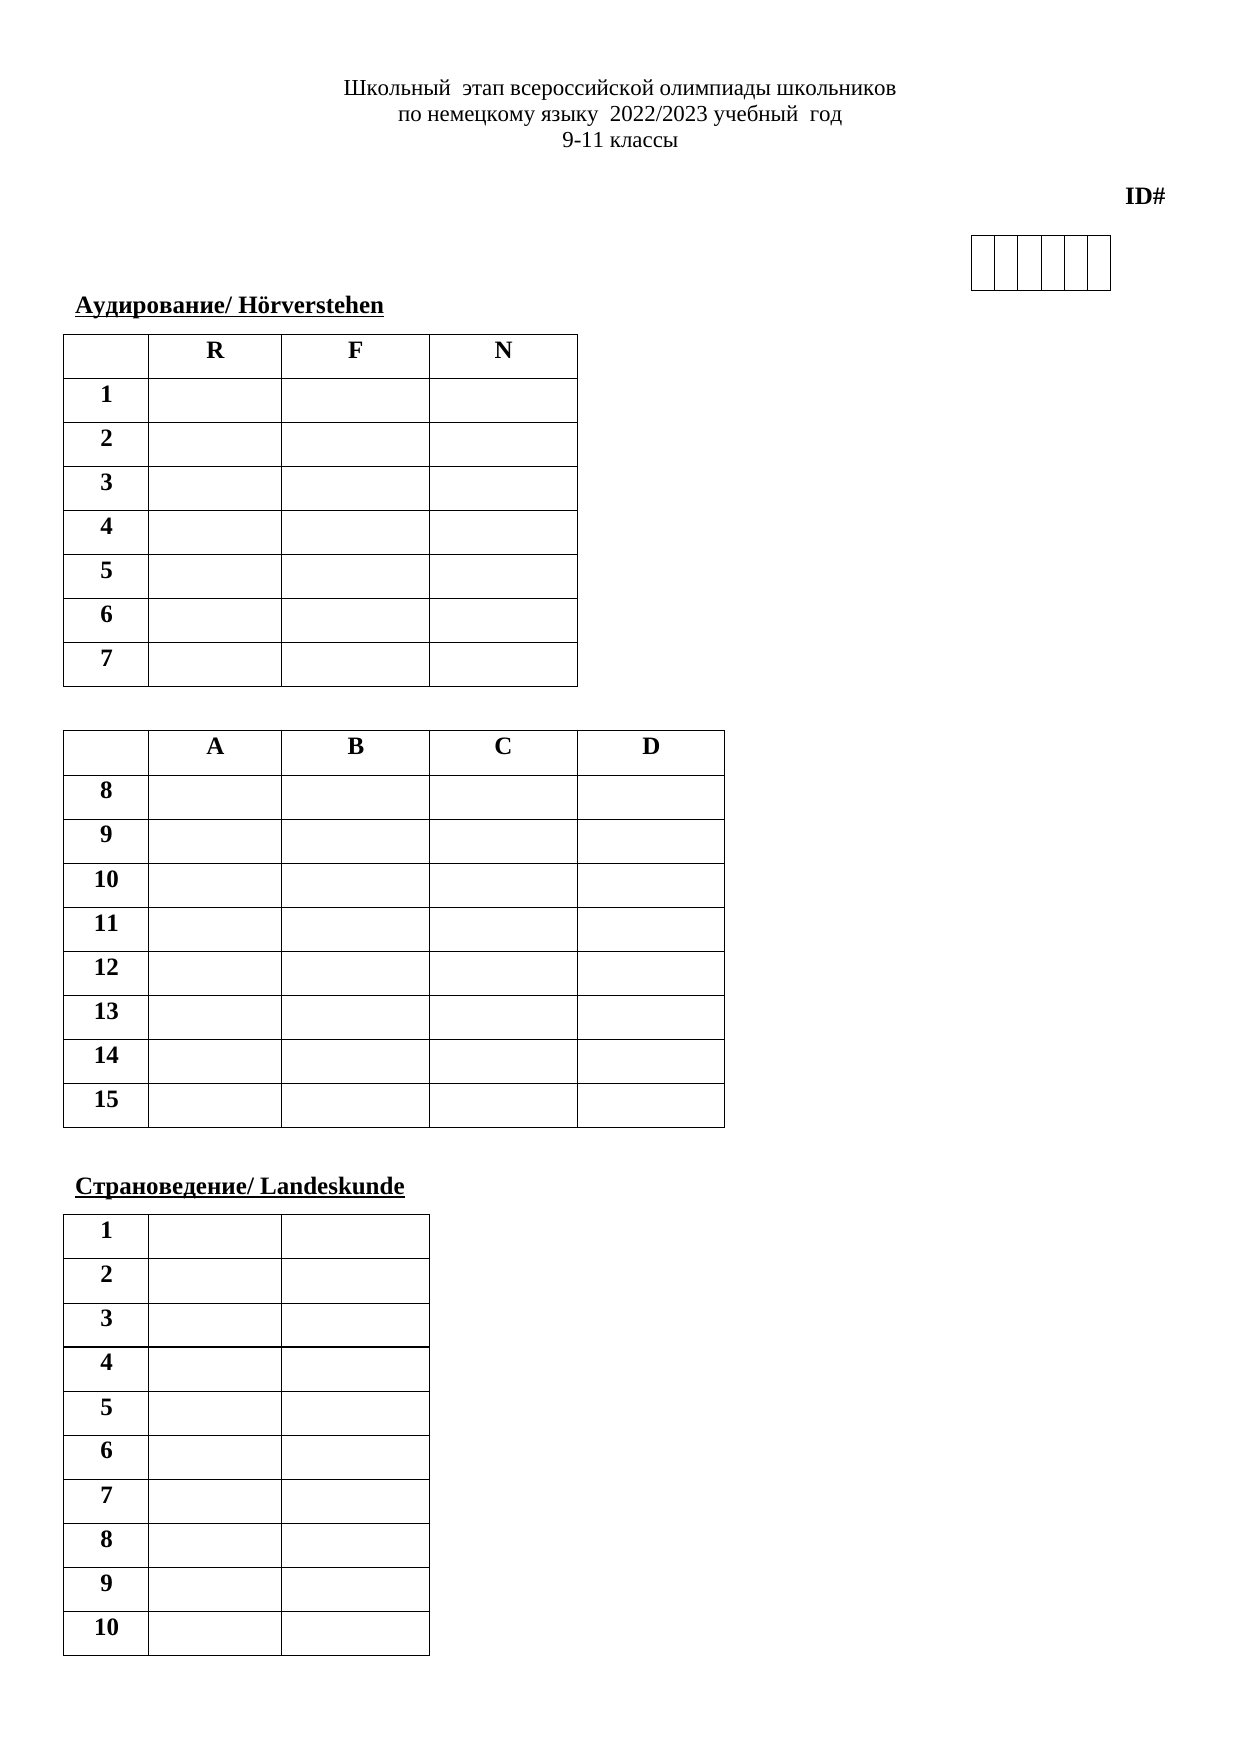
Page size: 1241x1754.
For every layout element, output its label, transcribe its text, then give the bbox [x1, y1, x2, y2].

table_cell 3 [64, 1304, 148, 1346]
table_cell [282, 1436, 429, 1479]
table_cell [430, 996, 577, 1039]
table_cell [282, 423, 429, 466]
table_cell [430, 908, 577, 951]
table_header [1088, 236, 1110, 289]
table_cell [282, 379, 429, 422]
table_cell [430, 1040, 577, 1083]
table_cell [430, 1084, 577, 1127]
table_cell [149, 555, 281, 598]
table_cell 4 [64, 1348, 148, 1391]
table_cell [578, 776, 724, 818]
table_cell [430, 952, 577, 995]
table_cell [430, 820, 577, 863]
table_cell [149, 952, 281, 995]
table_cell [149, 776, 281, 818]
table_header [1042, 236, 1064, 289]
table_cell 15 [64, 1084, 148, 1127]
table_cell 10 [64, 864, 148, 907]
table_cell [149, 1304, 281, 1346]
table_cell [149, 1612, 281, 1655]
table_cell [149, 643, 281, 686]
table_cell 7 [64, 1480, 148, 1523]
table_header [64, 335, 148, 378]
table_cell 6 [64, 1436, 148, 1479]
table_cell 8 [64, 1524, 148, 1567]
table_cell [149, 599, 281, 642]
table_cell [282, 776, 429, 818]
table_cell [430, 467, 577, 510]
table_cell 7 [64, 643, 148, 686]
table_cell 12 [64, 952, 148, 995]
table_cell [282, 952, 429, 995]
table_cell 10 [64, 1612, 148, 1655]
table_cell 2 [64, 1259, 148, 1302]
table_cell 14 [64, 1040, 148, 1083]
table_cell [430, 555, 577, 598]
table_cell 9 [64, 1568, 148, 1611]
table_cell [282, 555, 429, 598]
table_cell [430, 643, 577, 686]
table_cell [149, 1480, 281, 1523]
table_header [64, 731, 148, 774]
table_cell [282, 908, 429, 951]
table_cell [149, 1348, 281, 1391]
table_cell [149, 1259, 281, 1302]
table_cell [578, 820, 724, 863]
table_header 1 [64, 1215, 148, 1258]
table_cell [578, 1084, 724, 1127]
text Страноведение/ Landeskunde [75, 1171, 1165, 1200]
table_cell [149, 820, 281, 863]
table_cell [282, 643, 429, 686]
table_header D [578, 731, 724, 774]
table_cell [282, 1084, 429, 1127]
table_cell [149, 1392, 281, 1434]
table_cell [282, 1259, 429, 1302]
table_cell 1 [64, 379, 148, 422]
table_cell [282, 820, 429, 863]
table_cell 9 [64, 820, 148, 863]
table_header R [149, 335, 281, 378]
table_cell 3 [64, 467, 148, 510]
text Аудирование/ Hörverstehen [75, 291, 1165, 319]
table_cell [282, 1392, 429, 1434]
table_cell [149, 864, 281, 907]
table_header [149, 1215, 281, 1258]
text ID# [75, 181, 1165, 209]
table_cell 4 [64, 511, 148, 554]
table_header [282, 1215, 429, 1258]
table_cell [149, 1568, 281, 1611]
table_cell [149, 1040, 281, 1083]
table_header [1065, 236, 1087, 289]
table_cell 5 [64, 1392, 148, 1434]
table_cell [282, 511, 429, 554]
table_cell [430, 511, 577, 554]
table_header F [282, 335, 429, 378]
table_cell [282, 1304, 429, 1346]
table_cell [149, 1084, 281, 1127]
table_cell [149, 511, 281, 554]
table_cell [282, 1568, 429, 1611]
table_cell [282, 1612, 429, 1655]
table_cell [282, 1480, 429, 1523]
table_cell [430, 379, 577, 422]
table_cell [149, 908, 281, 951]
table_cell [578, 1040, 724, 1083]
table_cell 11 [64, 908, 148, 951]
table_cell 6 [64, 599, 148, 642]
table_header [995, 236, 1017, 289]
table_cell 2 [64, 423, 148, 466]
table_cell [149, 996, 281, 1039]
table_cell [578, 864, 724, 907]
table_cell [282, 864, 429, 907]
table_cell [149, 1436, 281, 1479]
table_cell [578, 952, 724, 995]
table_cell [282, 1524, 429, 1567]
table_cell [578, 996, 724, 1039]
table_cell [430, 864, 577, 907]
table_cell [430, 599, 577, 642]
table_header [972, 236, 994, 289]
table_cell [430, 776, 577, 818]
table_cell 13 [64, 996, 148, 1039]
table_cell [430, 423, 577, 466]
table_cell [149, 467, 281, 510]
table_cell [282, 1040, 429, 1083]
table_cell [149, 1524, 281, 1567]
table_cell [282, 1348, 429, 1391]
table_cell [282, 996, 429, 1039]
table_cell [282, 467, 429, 510]
table_cell [149, 379, 281, 422]
table_cell [282, 599, 429, 642]
table_header N [430, 335, 577, 378]
table_cell 8 [64, 776, 148, 818]
table_header B [282, 731, 429, 774]
table_cell [149, 423, 281, 466]
table_header C [430, 731, 577, 774]
table_cell 5 [64, 555, 148, 598]
table_header A [149, 731, 281, 774]
table_header [1018, 236, 1041, 289]
table_cell [578, 908, 724, 951]
